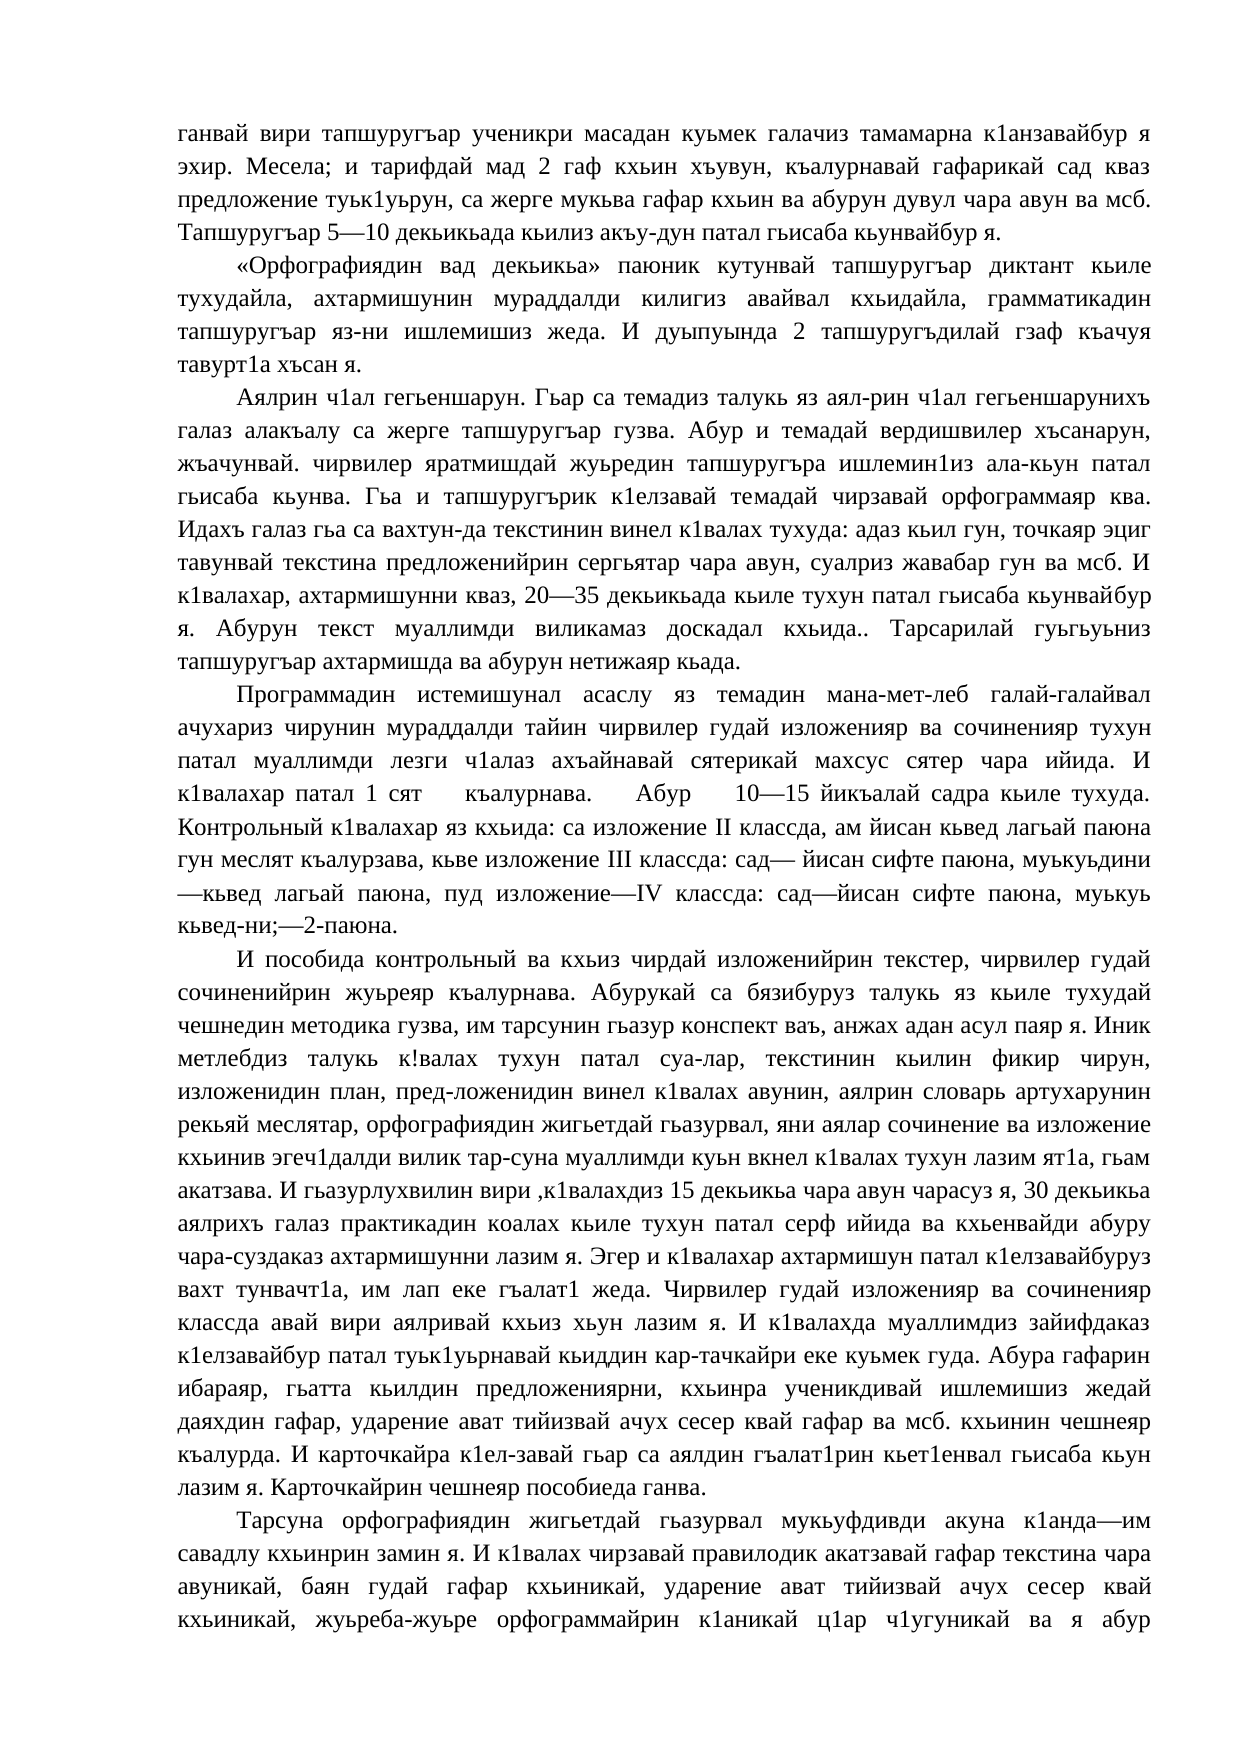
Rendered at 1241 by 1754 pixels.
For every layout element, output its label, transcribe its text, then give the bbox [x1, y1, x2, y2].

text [177, 1505, 1152, 1633]
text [177, 118, 1152, 246]
text И пособида контрольный ва кхьиз чирдай изложенийрин текстер, чирвилер гудай сочиненийрин жуьреяр къалурнава. Абурукай са бязибуруз талукь яз кьиле тухудай чешнедин методика гузва, им тарсунин гьазур конспект ваъ, анжах адан асул паяр я. Иник метлебдиз талукь к!валах тухун патал суа-лар, текстинин кьилин фикир чирун, изложенидин план, пред-ложенидин винел к1валах авунин, аялрин словарь артухарунин рекьяй меслятар, орфографиядин жигьетдай гьазурвал, яни аялар сочинение ва изложение кхьинив эгеч1далди вилик тар-суна муаллимди куьн вкнел к1валах тухун лазим ят1а, гьам акатзава. И гьазурлухвилин вири ,к1валахдиз 15 декьикьа чара авун чарасуз я, 30 декьикьа аялрихъ галаз практикадин коалах кьиле тухун патал серф ийида ва кхьенвайди абуру чара-суздаказ ахтармишунни лазим я. Эгер и к1валахар ахтармишун патал к1елзавайбуруз вахт тунвачт1а, им лап еке гъалат1 жеда. Чирвилер гудай изложенияр ва сочиненияр классда авай вири аялривай кхьиз хьун лазим я. И к1валахда муаллимдиз зайифдаказ к1елзавайбур патал туьк1уьрнавай кьиддин кар-тачкайри еке куьмек гуда. Абура гафарин ибараяр, гьатта кьилдин предложениярни, кхьинра ученикдивай ишлемишиз жедай даяхдин гафар, ударение ават тийизвай ачух сесер квай гафар ва мсб. кхьинин чешнеяр къалурда. И карточкайра к1ел-завай гьар са аялдин гъалат1рин кьет1енвал гьисаба кьун лазим я. Карточкайрин чешнеяр пособиеда ганва. [177, 944, 1152, 1501]
text «Орфографиядин вад декьикьа» паюник кутунвай тапшуругъар диктант кьиле тухудайла, ахтармишунин мураддалди килигиз авайвал кхьидайла, грамматикадин тапшуругъар яз-ни ишлемишиз жеда. И дуыпуында 2 тапшуругъдилай гзаф къачуя тавурт1а хъсан я. [177, 250, 1152, 378]
text Аялрин ч1ал гегьеншарун. Гьар са темадиз талукь яз аял-рин ч1ал гегьеншарунихъ галаз алакъалу са жерге тапшуругъар гузва. Абур и темадай вердишвилер хъсанарун, жъачунвай. чирвилер яратмишдай жуьредин тапшуругъра ишлемин1из ала-кьун патал гьисаба кьунва. Гьа и тапшуругърик к1елзавай темадай чирзавай орфограммаяр ква. Идахъ галаз гьа са вахтун-да текстинин винел к1валах тухуда: адаз кьил гун, точкаяр эциг тавунвай текстина предложенийрин сергьятар чара авун, суалриз жавабар гун ва мсб. И к1валахар, ахтармишунни кваз, 20—35 декьикьада кьиле тухун патал гьисаба кьунвайбур я. Абурун текст муаллимди виликамаз доскадал кхьида.. Тарсарилай гуьгьуьниз тапшуругъар ахтармишда ва абурун нетижаяр кьада. [177, 382, 1152, 675]
text Программадин истемишунал асаслу яз темадин мана-мет-леб галай-галайвал ачухариз чирунин мураддалди тайин чирвилер гудай изложенияр ва сочиненияр тухун патал муаллимди лезги ч1алаз ахъайнавай сятерикай махсус сятер чара ийида. И к1валахар патал 1 сят къалурнава. Абур 10—15 йикъалай садра кьиле тухуда. Контрольный к1валахар яз кхьида: са изложение II классда, ам йисан кьвед лагьай паюна гун меслят къалурзава, кьве изложение III классда: сад— йисан сифте паюна, муькуьдини—кьвед лагьай паюна, пуд изложение—IV классда: сад—йисан сифте паюна, муькуь кьвед-ни;—2-паюна. [177, 679, 1152, 939]
